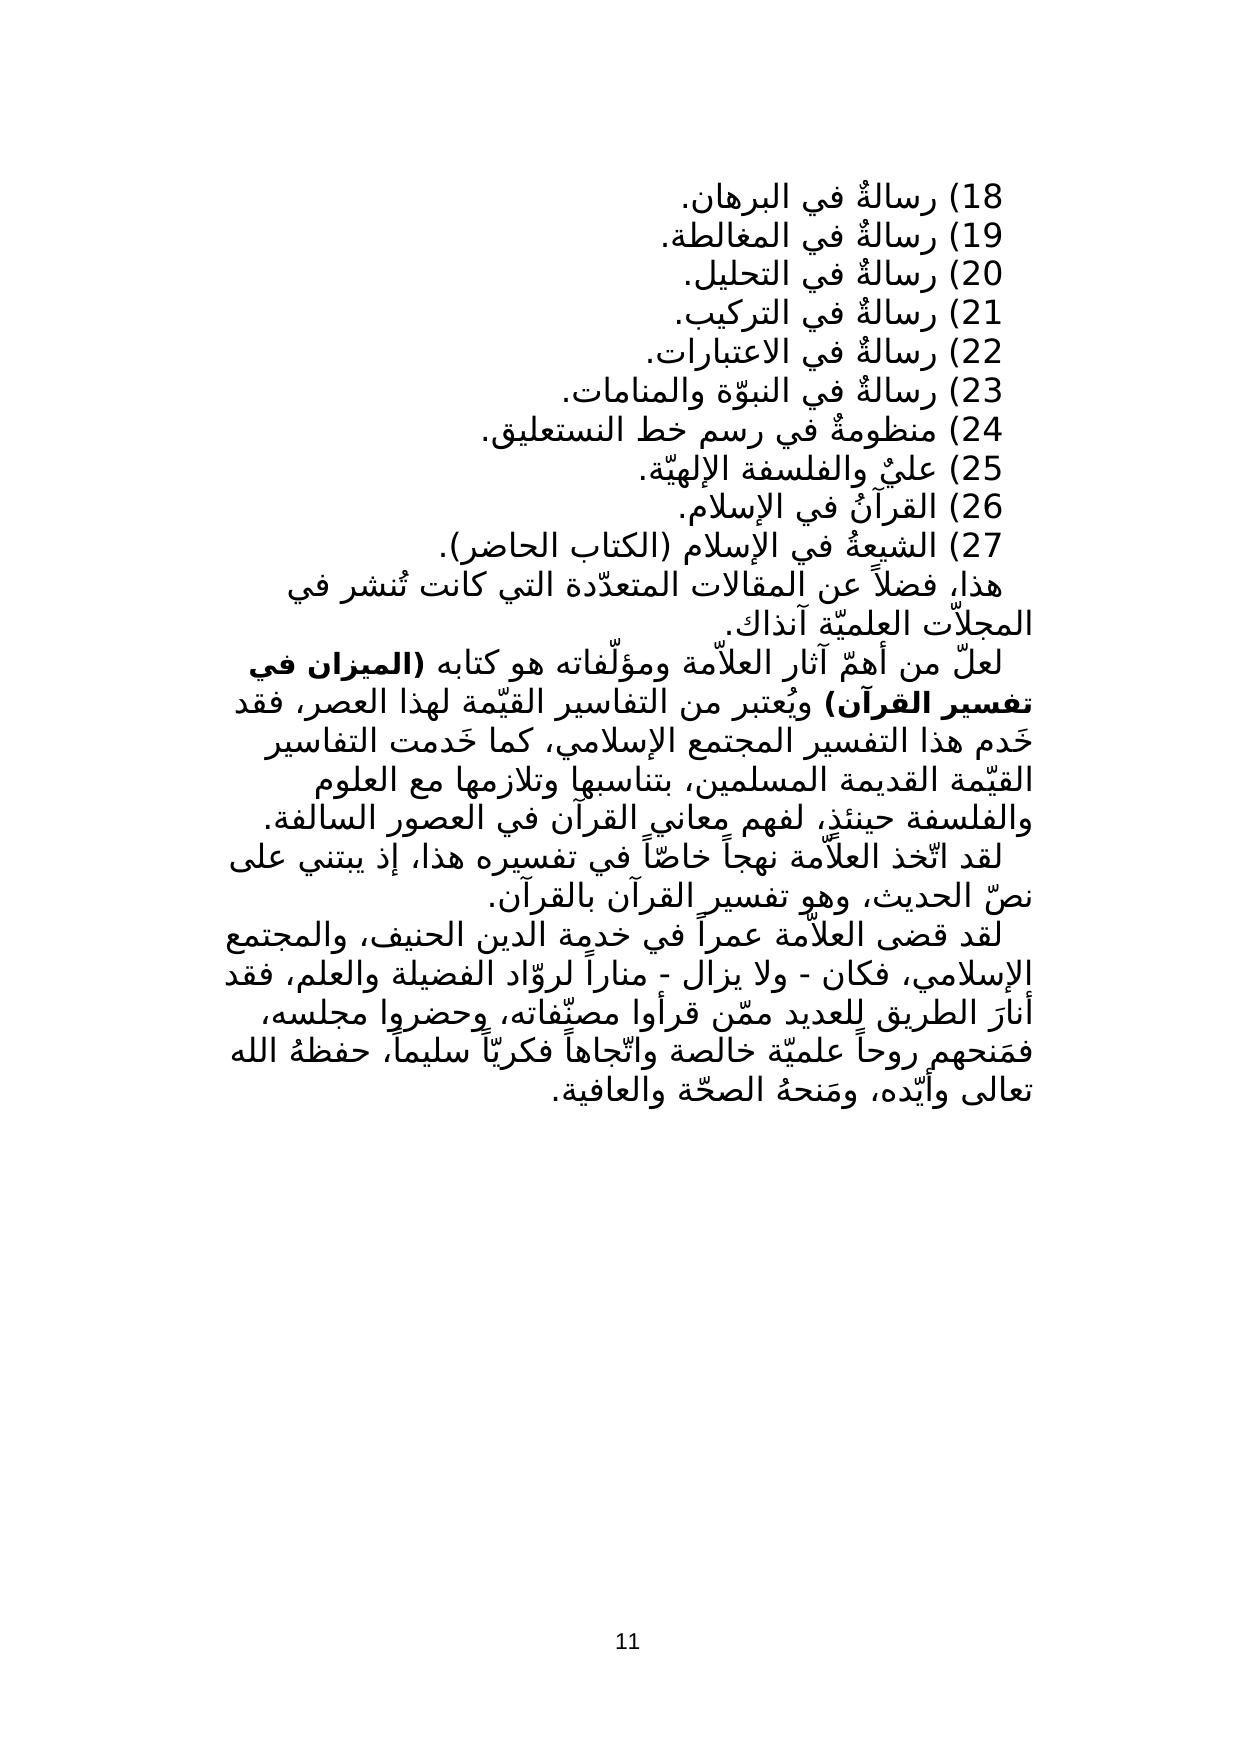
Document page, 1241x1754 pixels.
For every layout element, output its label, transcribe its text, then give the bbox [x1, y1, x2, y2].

text 18) رسالةٌ في البرهان. [222, 177, 1033, 216]
text 25) عليٌ والفلسفة الإلهيّة. [222, 449, 1033, 488]
text 26) القرآنُ في الإسلام. [222, 488, 1033, 527]
text 27) الشيعةُ في الإسلام (الكتاب الحاضر). [222, 527, 1033, 566]
text 23) رسالةٌ في النبوّة والمنامات. [222, 371, 1033, 410]
text لقد قضى العلاّمة عمراً في خدمة الدين الحنيف، والمجتمع الإسلامي، فكان - ولا يزال - مناراً لروّاد الفضيلة والعلم، فقد أنارَ الطريق للعديد ممّن قرأوا مصنّفاته، وحضروا مجلسه، فمَنحهم روحاً علميّة خالصة واتّجاهاً فكريّاً سليماً، حفظهُ الله تعالى وأيّده، ومَنحهُ الصحّة والعافية. [222, 915, 1033, 1110]
text 19) رسالةٌ في المغالطة. [222, 216, 1033, 255]
text لقد اتّخذ العلاّمة نهجاً خاصّاً في تفسيره هذا، إذ يبتني على نصّ الحديث، وهو تفسير القرآن بالقرآن. [222, 838, 1033, 915]
text 21) رسالةٌ في التركيب. [222, 294, 1033, 333]
text لعلّ من أهمّ آثار العلاّمة ومؤلّفاته هو كتابه (الميزان في تفسير القرآن) ويُعتبر من التفاسير القيّمة لهذا العصر، فقد خَدم هذا التفسير المجتمع الإسلامي، كما خَدمت التفاسير القيّمة القديمة المسلمين، بتناسبها وتلازمها مع العلوم والفلسفة حينئذٍ، لفهم معاني القرآن في العصور السالفة. [222, 643, 1033, 838]
text 20) رسالةٌ في التحليل. [222, 255, 1033, 294]
text هذا، فضلاً عن المقالات المتعدّدة التي كانت تُنشر في المجلاّت العلميّة آنذاك. [222, 566, 1033, 643]
text 22) رسالةٌ في الاعتبارات. [222, 333, 1033, 371]
text 24) منظومةٌ في رسم خط النستعليق. [222, 410, 1033, 449]
